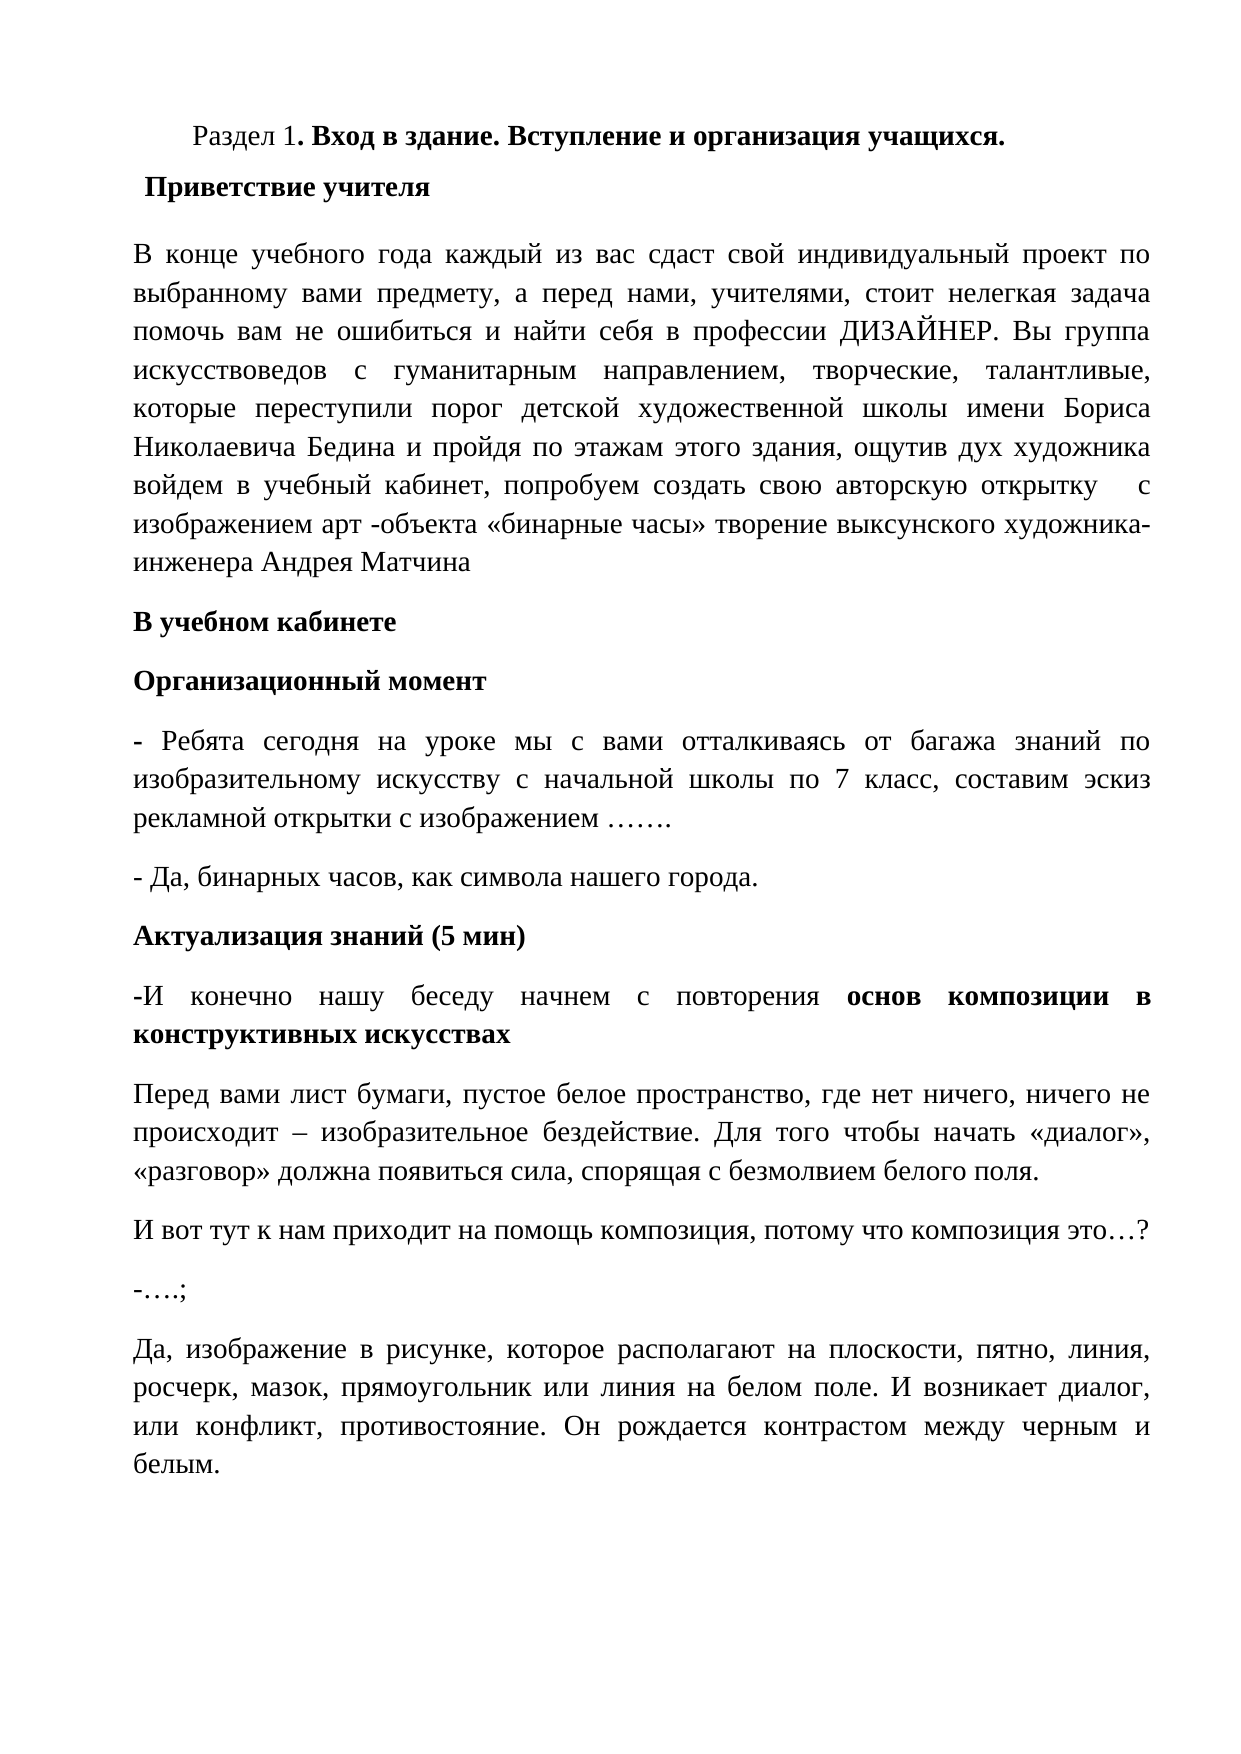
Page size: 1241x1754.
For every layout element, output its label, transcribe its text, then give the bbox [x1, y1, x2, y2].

text Перед вами лист бумаги, пустое белое пространство, где нет ничего, ничего не происходит – изобразительное бездействие. Для того чтобы начать «диалог», «разговор» должна появиться сила, спорящая с безмолвием белого поля. [133, 1076, 1152, 1186]
text Да, изображение в рисунке, которое располагают на плоскости, пятно, линия, росчерк, мазок, прямоугольник или линия на белом поле. И возникает диалог, или конфликт, противостояние. Он рождается контрастом между черным и белым. [133, 1331, 1152, 1480]
text -И конечно нашу беседу начнем с повторения основ композиции в конструктивных искусствах [133, 978, 1152, 1050]
text И вот тут к нам приходит на помощь композиция, потому что композиция это…? [133, 1212, 1152, 1246]
text -….; [133, 1272, 1152, 1305]
text Раздел 1. Вход в здание. Вступление и организация учащихся. [133, 118, 1152, 152]
text Приветствие учителя [144, 169, 1131, 203]
text - Ребята сегодня на уроке мы с вами отталкиваясь от багажа знаний по изобразительному искусству с начальной школы по 7 класс, составим эскиз рекламной открытки с изображением ……. [133, 723, 1152, 833]
text Актуализация знаний (5 мин) [133, 918, 1152, 952]
text Организационный момент [133, 663, 1152, 697]
text В конце учебного года каждый из вас сдаст свой индивидуальный проект по выбранному вами предмету, а перед нами, учителями, стоит нелегкая задача помочь вам не ошибиться и найти себя в профессии ДИЗАЙНЕР. Вы группа искусствоведов с гуманитарным направлением, творческие, талантливые, которые переступили порог детской художественной школы имени Бориса Николаевича Бедина и пройдя по этажам этого здания, ощутив дух художника войдем в учебный кабинет, попробуем создать свою авторскую открытку с изображением арт -объекта «бинарные часы» творение выксунского художника-инженера Андрея Матчина [133, 236, 1152, 578]
text - Да, бинарных часов, как символа нашего города. [133, 859, 1152, 893]
text В учебном кабинете [133, 604, 1152, 637]
